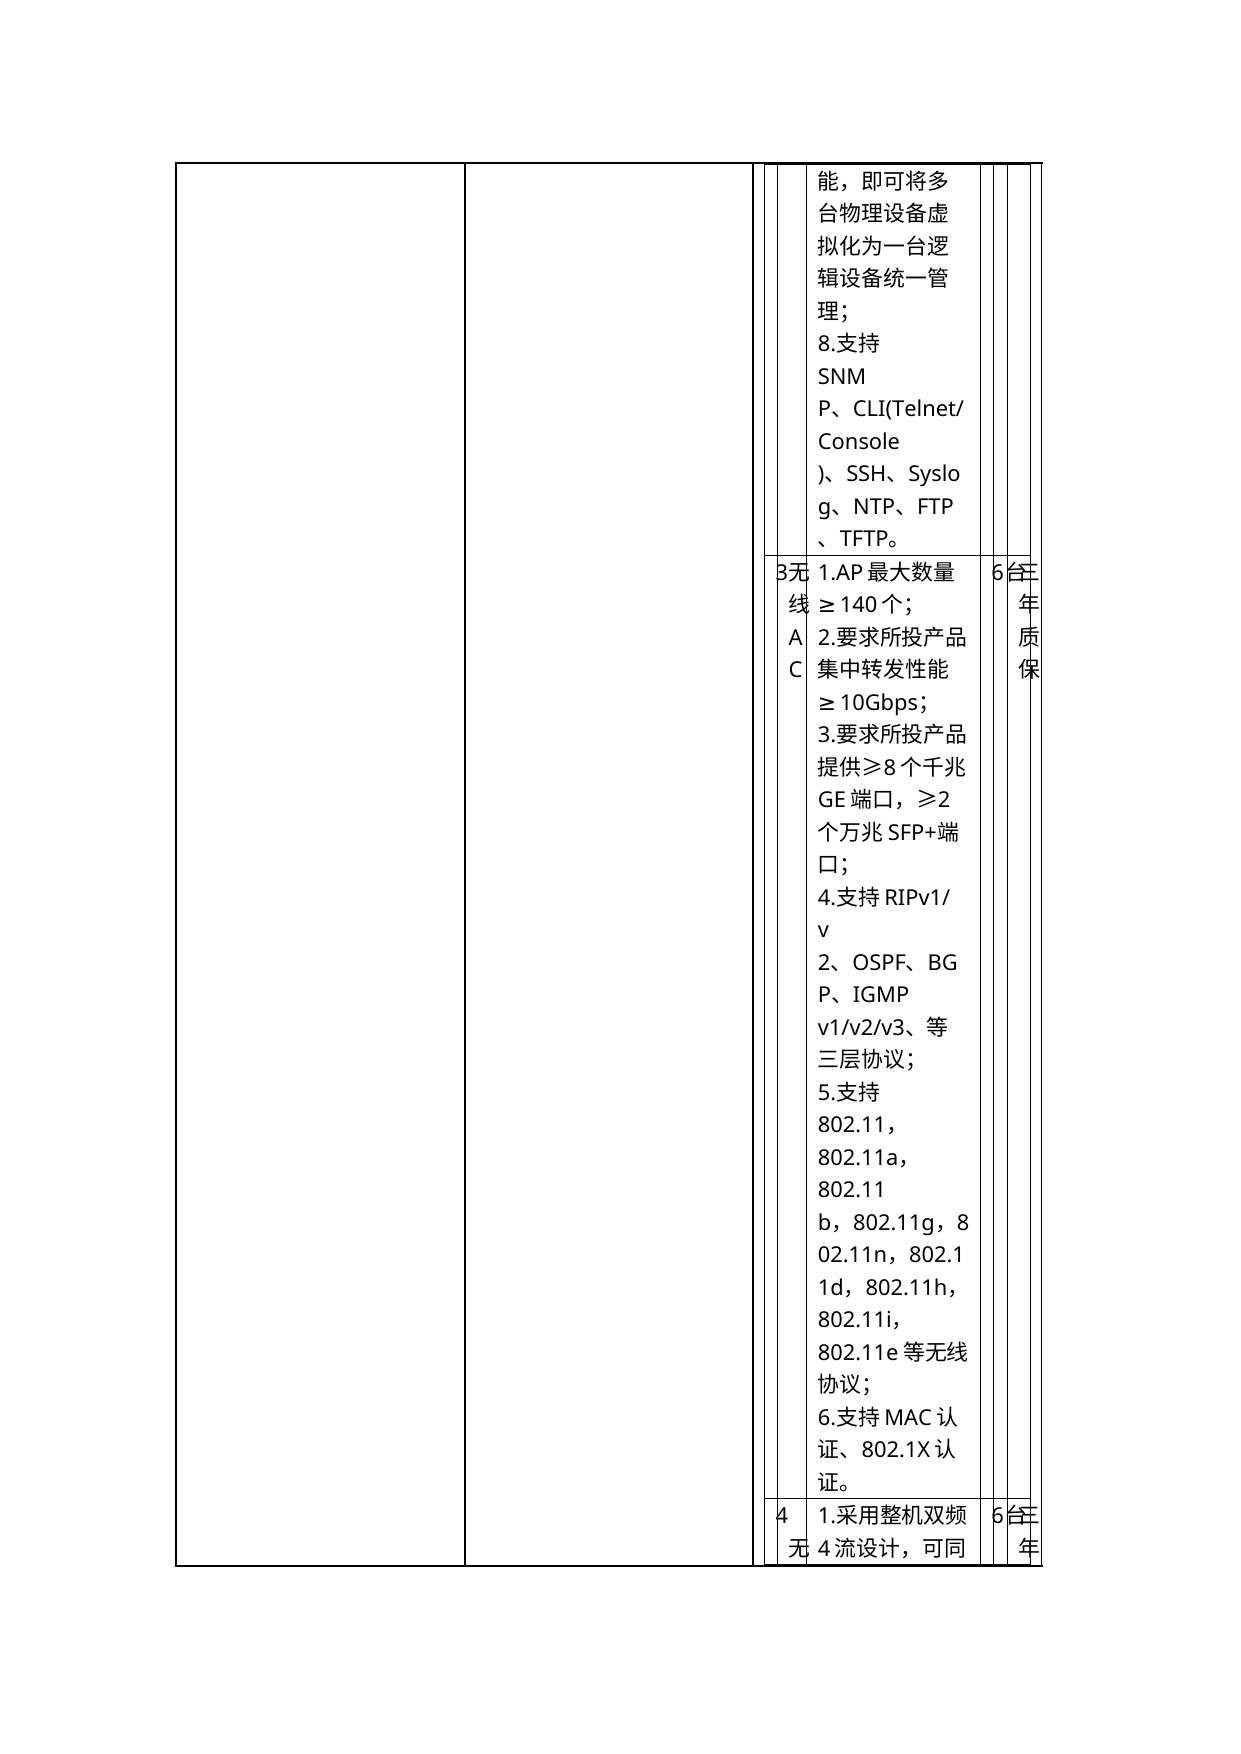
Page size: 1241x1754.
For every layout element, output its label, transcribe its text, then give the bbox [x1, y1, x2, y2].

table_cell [1008, 570, 1030, 1498]
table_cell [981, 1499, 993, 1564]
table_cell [1008, 165, 1030, 555]
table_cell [1031, 164, 1041, 1565]
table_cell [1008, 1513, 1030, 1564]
table_cell ▲ [466, 164, 752, 1565]
table_cell 1 [177, 164, 464, 1565]
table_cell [765, 556, 777, 1498]
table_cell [981, 556, 993, 1498]
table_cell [981, 165, 993, 555]
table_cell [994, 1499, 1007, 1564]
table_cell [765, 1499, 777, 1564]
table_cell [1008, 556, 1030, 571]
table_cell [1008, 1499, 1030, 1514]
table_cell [994, 556, 1007, 1498]
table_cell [765, 165, 777, 555]
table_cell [994, 165, 1007, 555]
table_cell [754, 164, 764, 1565]
